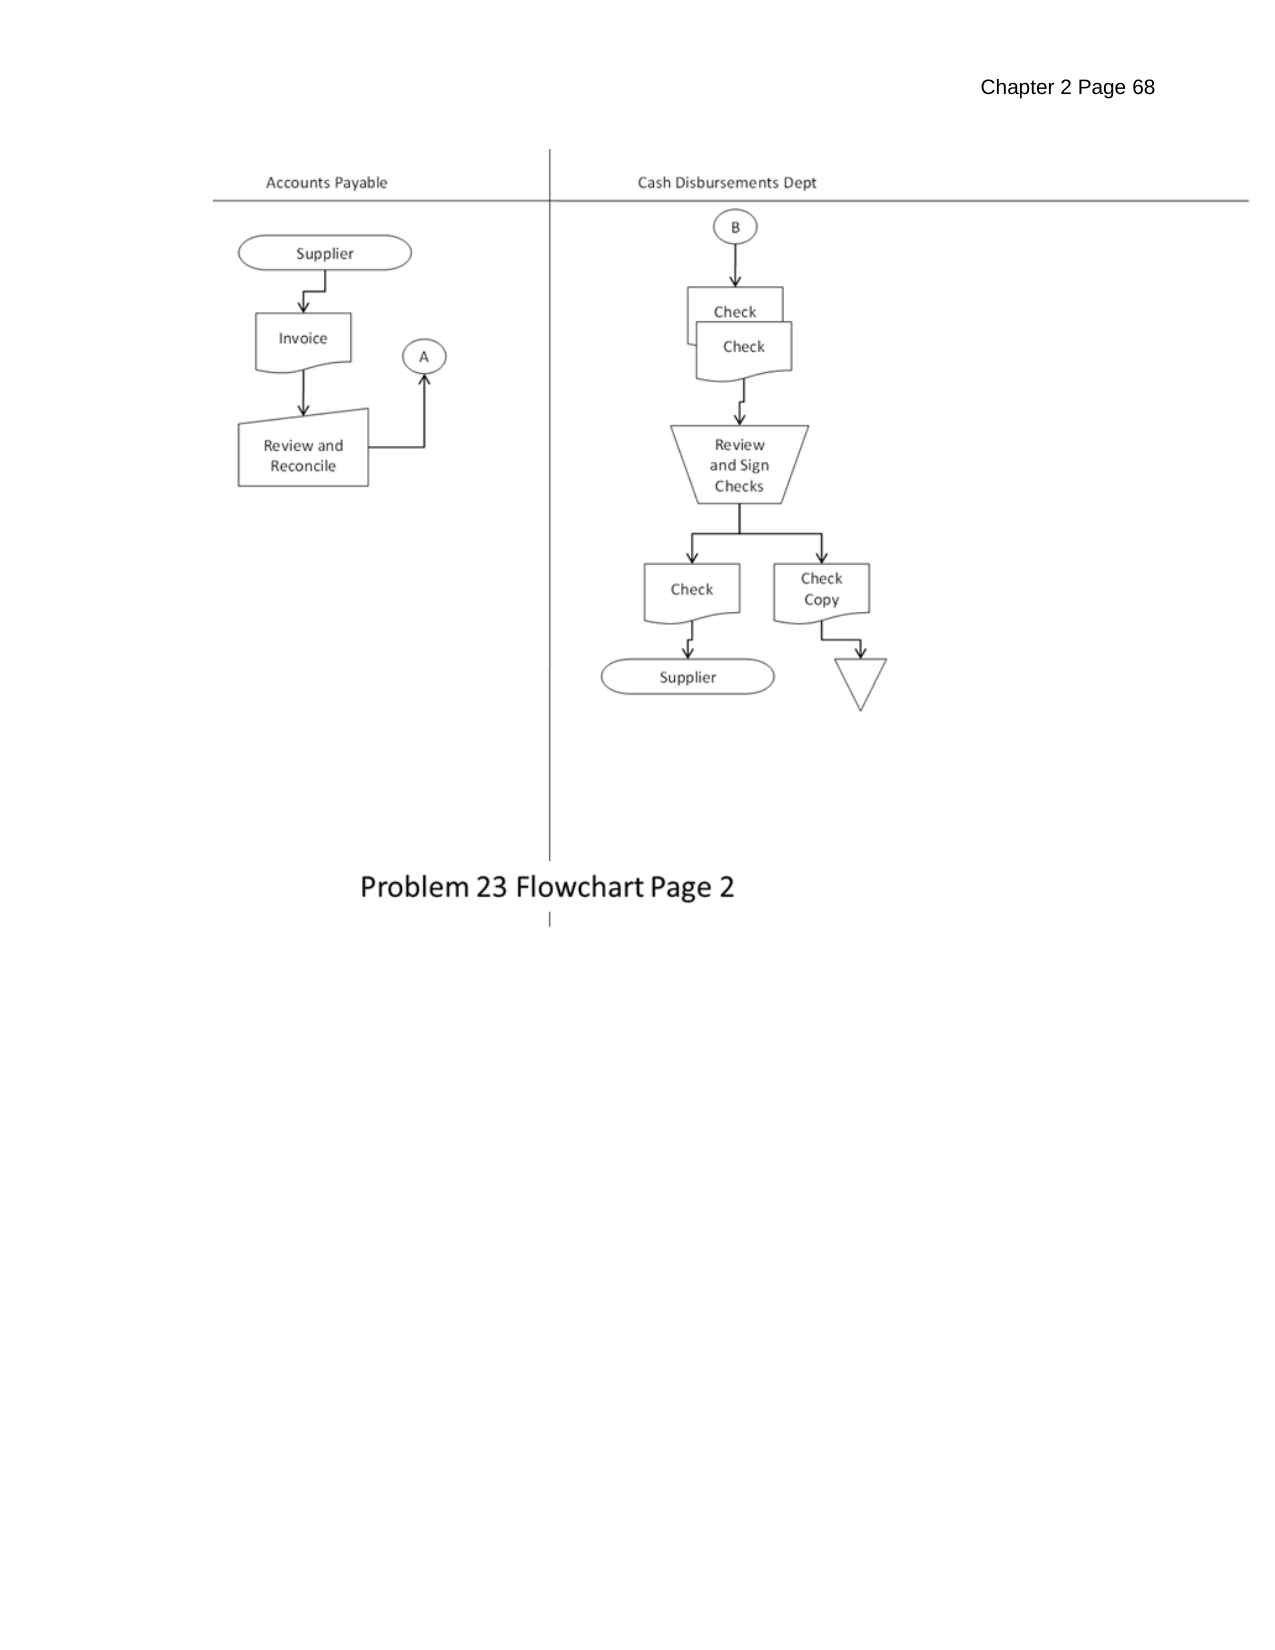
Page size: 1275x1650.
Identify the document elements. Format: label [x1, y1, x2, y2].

picture [213, 149, 1250, 928]
